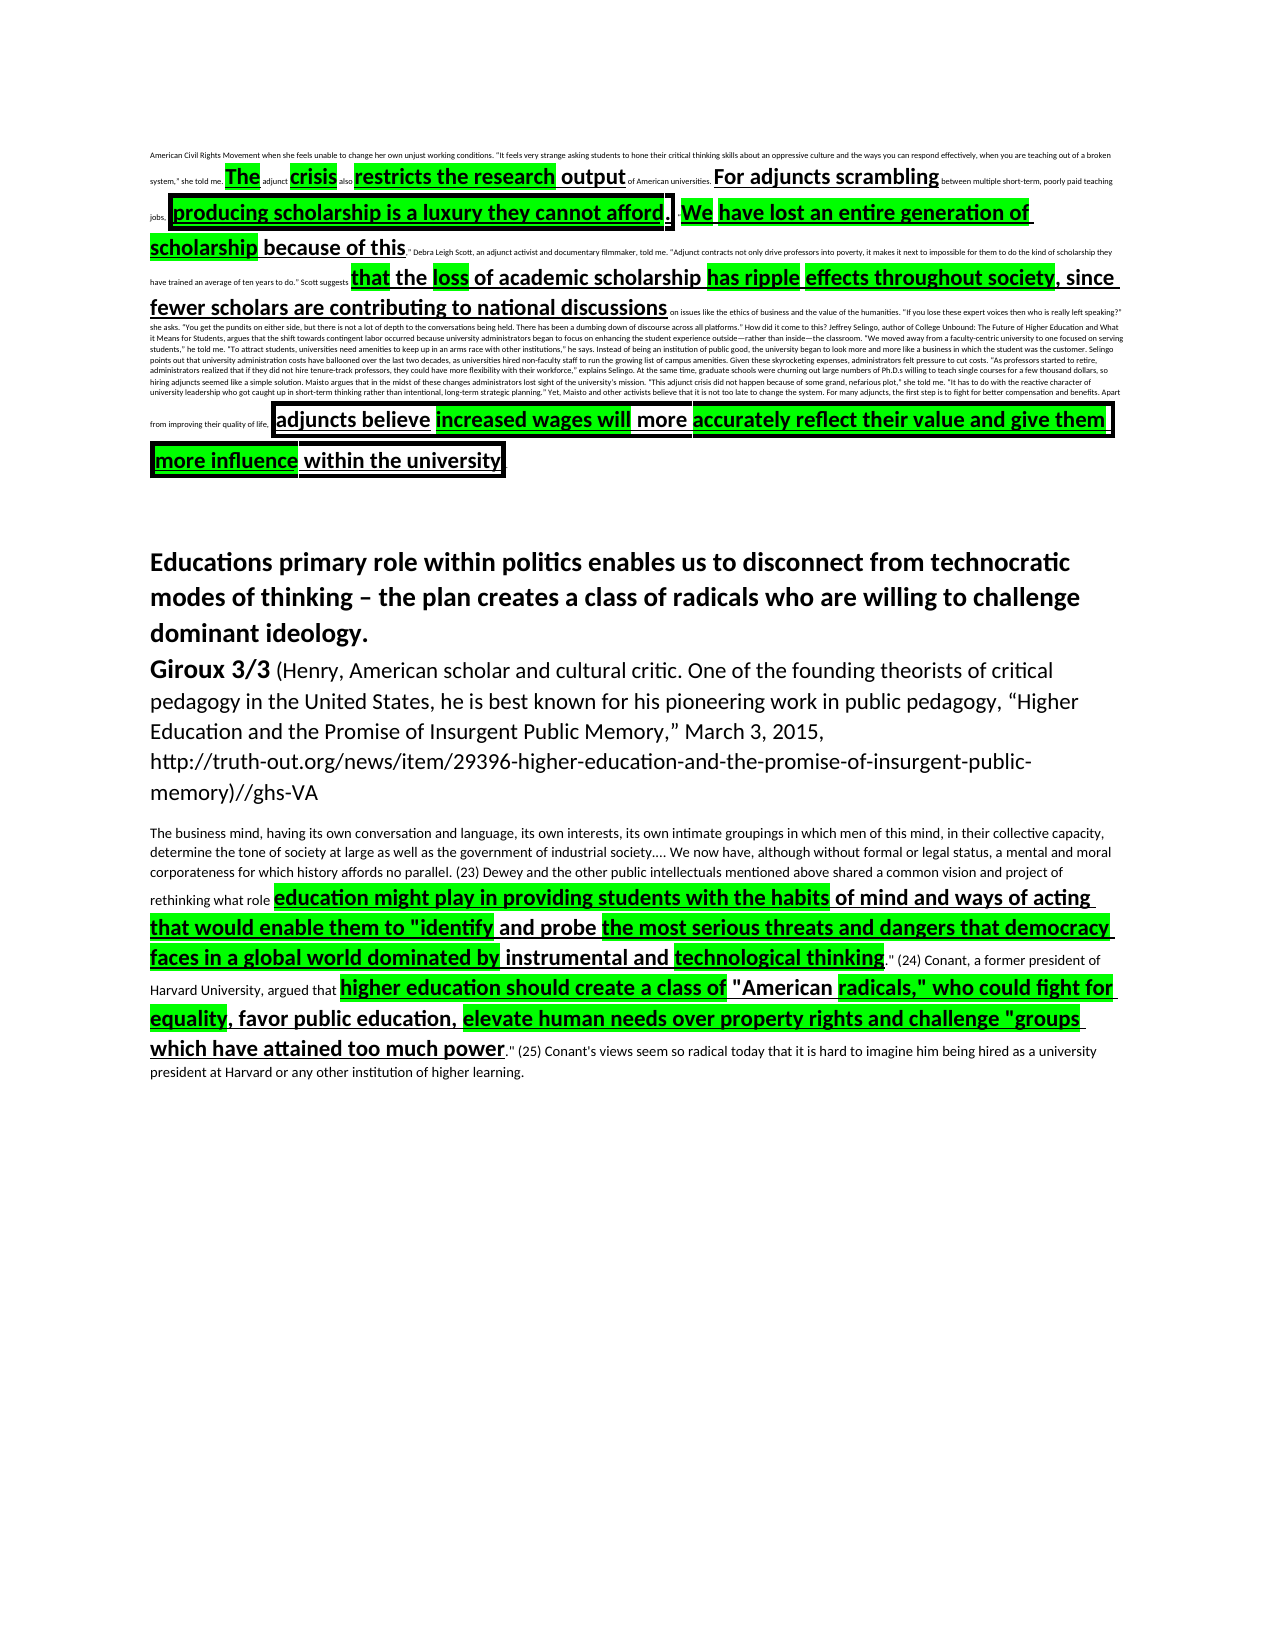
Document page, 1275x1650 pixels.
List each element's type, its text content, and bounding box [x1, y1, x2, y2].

text The business mind, having its own conversation and language, its own interests, its own intimate groupings in which men of this mind, in their collective capacity, determine the tone of society at large as well as the government of industrial society.... We now have, although without formal or legal status, a mental and moral corporateness for which history affords no parallel. (23) Dewey and the other public intellectuals mentioned above shared a common vision and project of rethinking what role education might play in providing students with the habits of mind and ways of acting that would enable them to "identify and probe the most serious threats and dangers that democracy faces in a global world dominated by instrumental and technological thinking." (24) Conant, a former president of Harvard University, argued that higher education should create a class of "American radicals," who could fight for equality, favor public education, elevate human needs over property rights and challenge "groups which have attained too much power." (25) Conant's views seem so radical today that it is hard to imagine him being hired as a university president at Harvard or any other institution of higher learning. [150, 824, 1125, 1081]
subtitle Educations primary role within politics enables us to disconnect from technocratic modes of thinking – the plan creates a class of radicals who are willing to challenge dominant ideology. [150, 545, 1125, 649]
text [150, 150, 1125, 478]
text Giroux 3/3 (Henry, American scholar and cultural critic. One of the founding theorists of critical pedagogy in the United States, he is best known for his pioneering work in public pedagogy, “Higher Education and the Promise of Insurgent Public Memory,” March 3, 2015, http://truth-out.org/news/item/29396-higher-education-and-the-promise-of-insurgent-public-memory)//ghs-VA [150, 652, 1125, 806]
